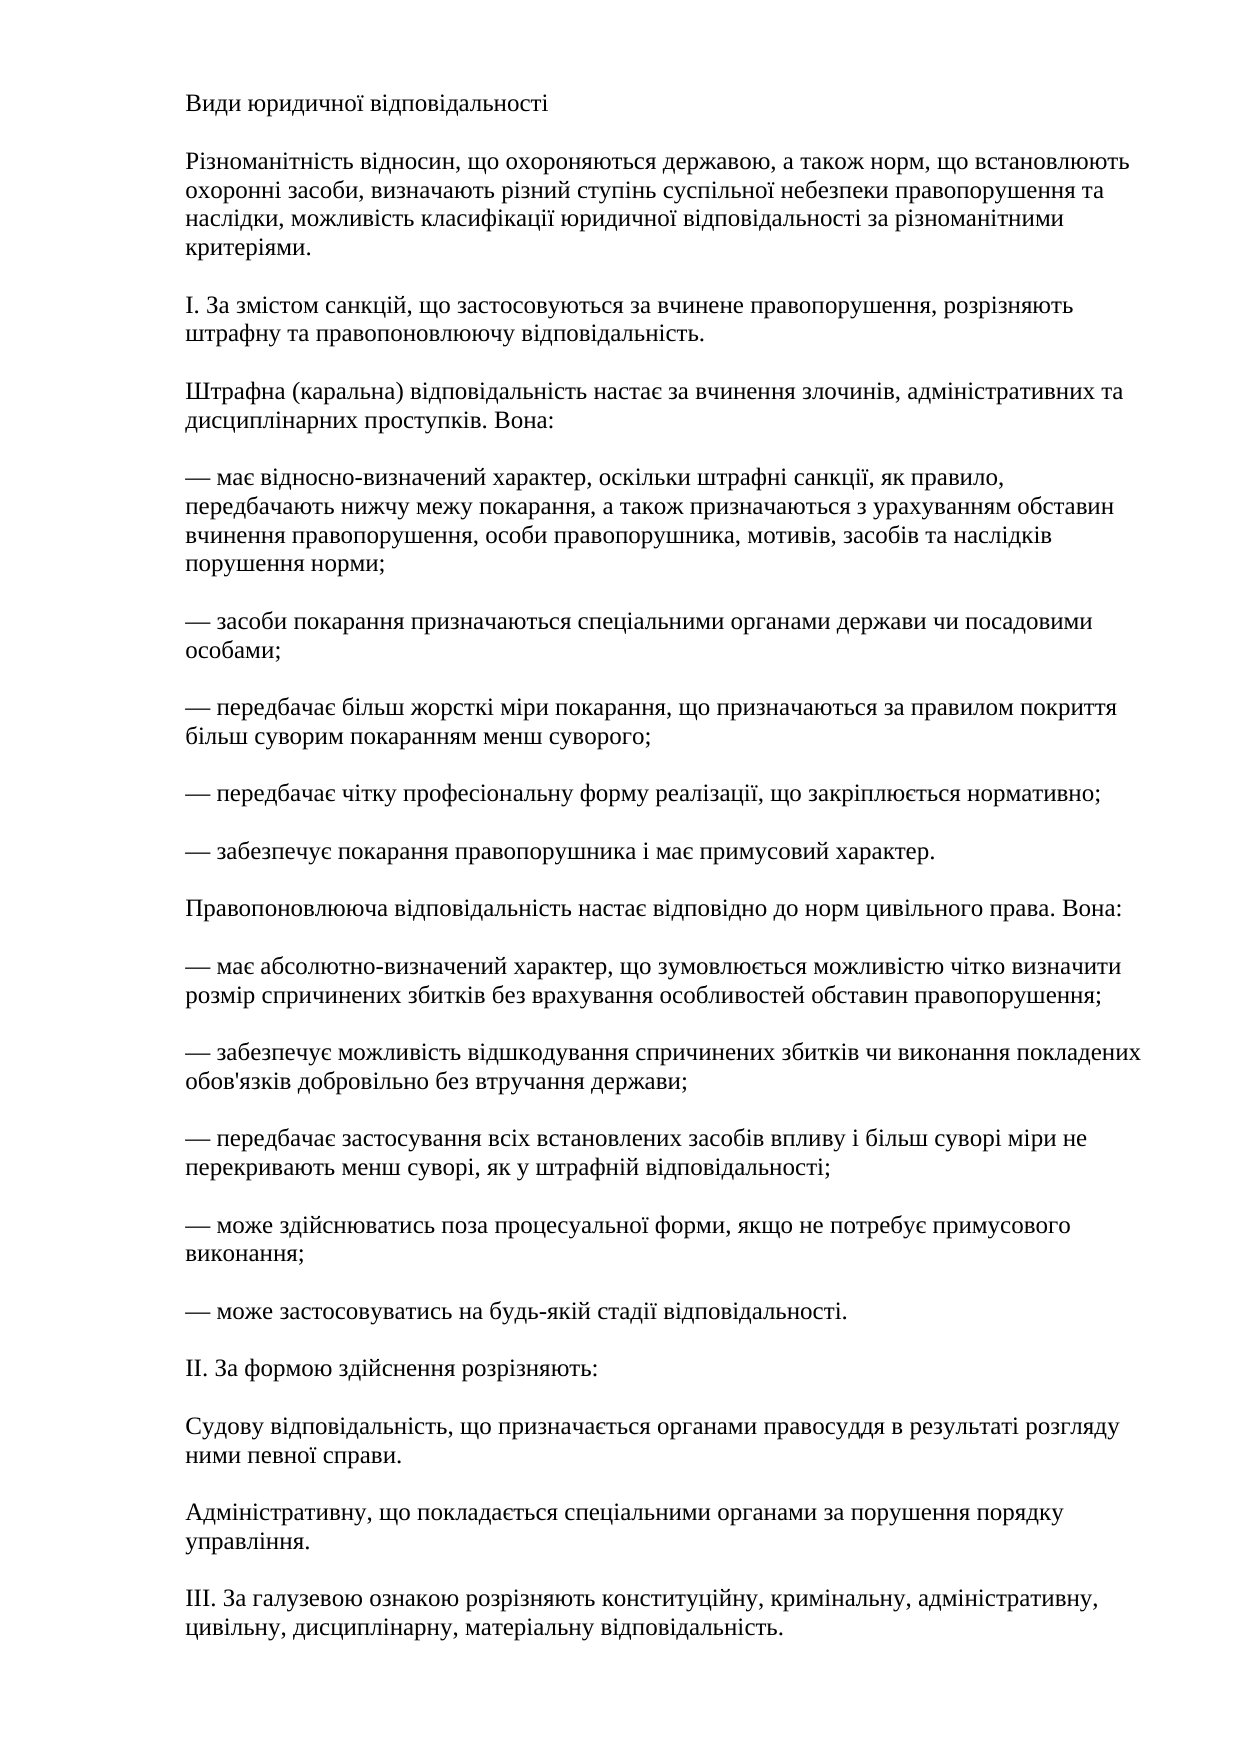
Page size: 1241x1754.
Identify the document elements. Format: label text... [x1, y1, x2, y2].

text — передбачає чітку професіональну форму реалізації, що закріплюється нормативно; [185, 778, 1152, 807]
text — забезпечує покарання правопорушника і має примусовий характер. [185, 836, 1152, 865]
text — має абсолютно-визначений характер, що зумовлюється можливістю чітко визначити розмір спричинених збитків без врахування особливостей обставин правопорушення; [185, 951, 1152, 1008]
text — забезпечує можливість відшкодування спричинених збитків чи виконання покладених обов'язків добровільно без втручання держави; [185, 1037, 1152, 1095]
text I. За змістом санкцій, що застосовуються за вчинене правопорушення, розрізняють штрафну та правопоновлюючу відповідальність. [185, 290, 1152, 347]
text II. За формою здійснення розрізняють: [185, 1353, 1152, 1382]
text — засоби покарання призначаються спеціальними органами держави чи посадовими особами; [185, 606, 1152, 663]
text — передбачає застосування всіх встановлених засобів впливу і більш суворі міри не перекривають менш суворі, як у штрафній відповідальності; [185, 1123, 1152, 1181]
text Різноманітність відносин, що охороняються державою, а також норм, що встановлюють охоронні засоби, визначають різний ступінь суспільної небезпеки правопорушення та наслідки, можливість класифікації юридичної відповідальності за різноманітними критеріями. [185, 146, 1152, 261]
text — може здійснюватись поза процесуальної форми, якщо не потребує примусового виконання; [185, 1210, 1152, 1267]
text — передбачає більш жорсткі міри покарання, що призначаються за правилом покриття більш суворим покаранням менш суворого; [185, 692, 1152, 750]
text Штрафна (каральна) відповідальність настає за вчинення злочинів, адміністративних та дисциплінарних проступків. Вона: [185, 376, 1152, 433]
text Види юридичної відповідальності [185, 88, 1152, 117]
text Судову відповідальність, що призначається органами правосуддя в результаті розгляду ними певної справи. [185, 1411, 1152, 1468]
text Адміністративну, що покладається спеціальними органами за порушення порядку управління. [185, 1497, 1152, 1555]
text III. За галузевою ознакою розрізняють конституційну, кримінальну, адміністративну, цивільну, дисциплінарну, матеріальну відповідальність. [185, 1583, 1152, 1641]
text — може застосовуватись на будь-якій стадії відповідальності. [185, 1296, 1152, 1325]
text — має відносно-визначений характер, оскільки штрафні санкції, як правило, передбачають нижчу межу покарання, а також призначаються з урахуванням обставин вчинення правопорушення, особи правопорушника, мотивів, засобів та наслідків порушення норми; [185, 462, 1152, 577]
text Правопоновлююча відповідальність настає відповідно до норм цивільного права. Вона: [185, 893, 1152, 922]
